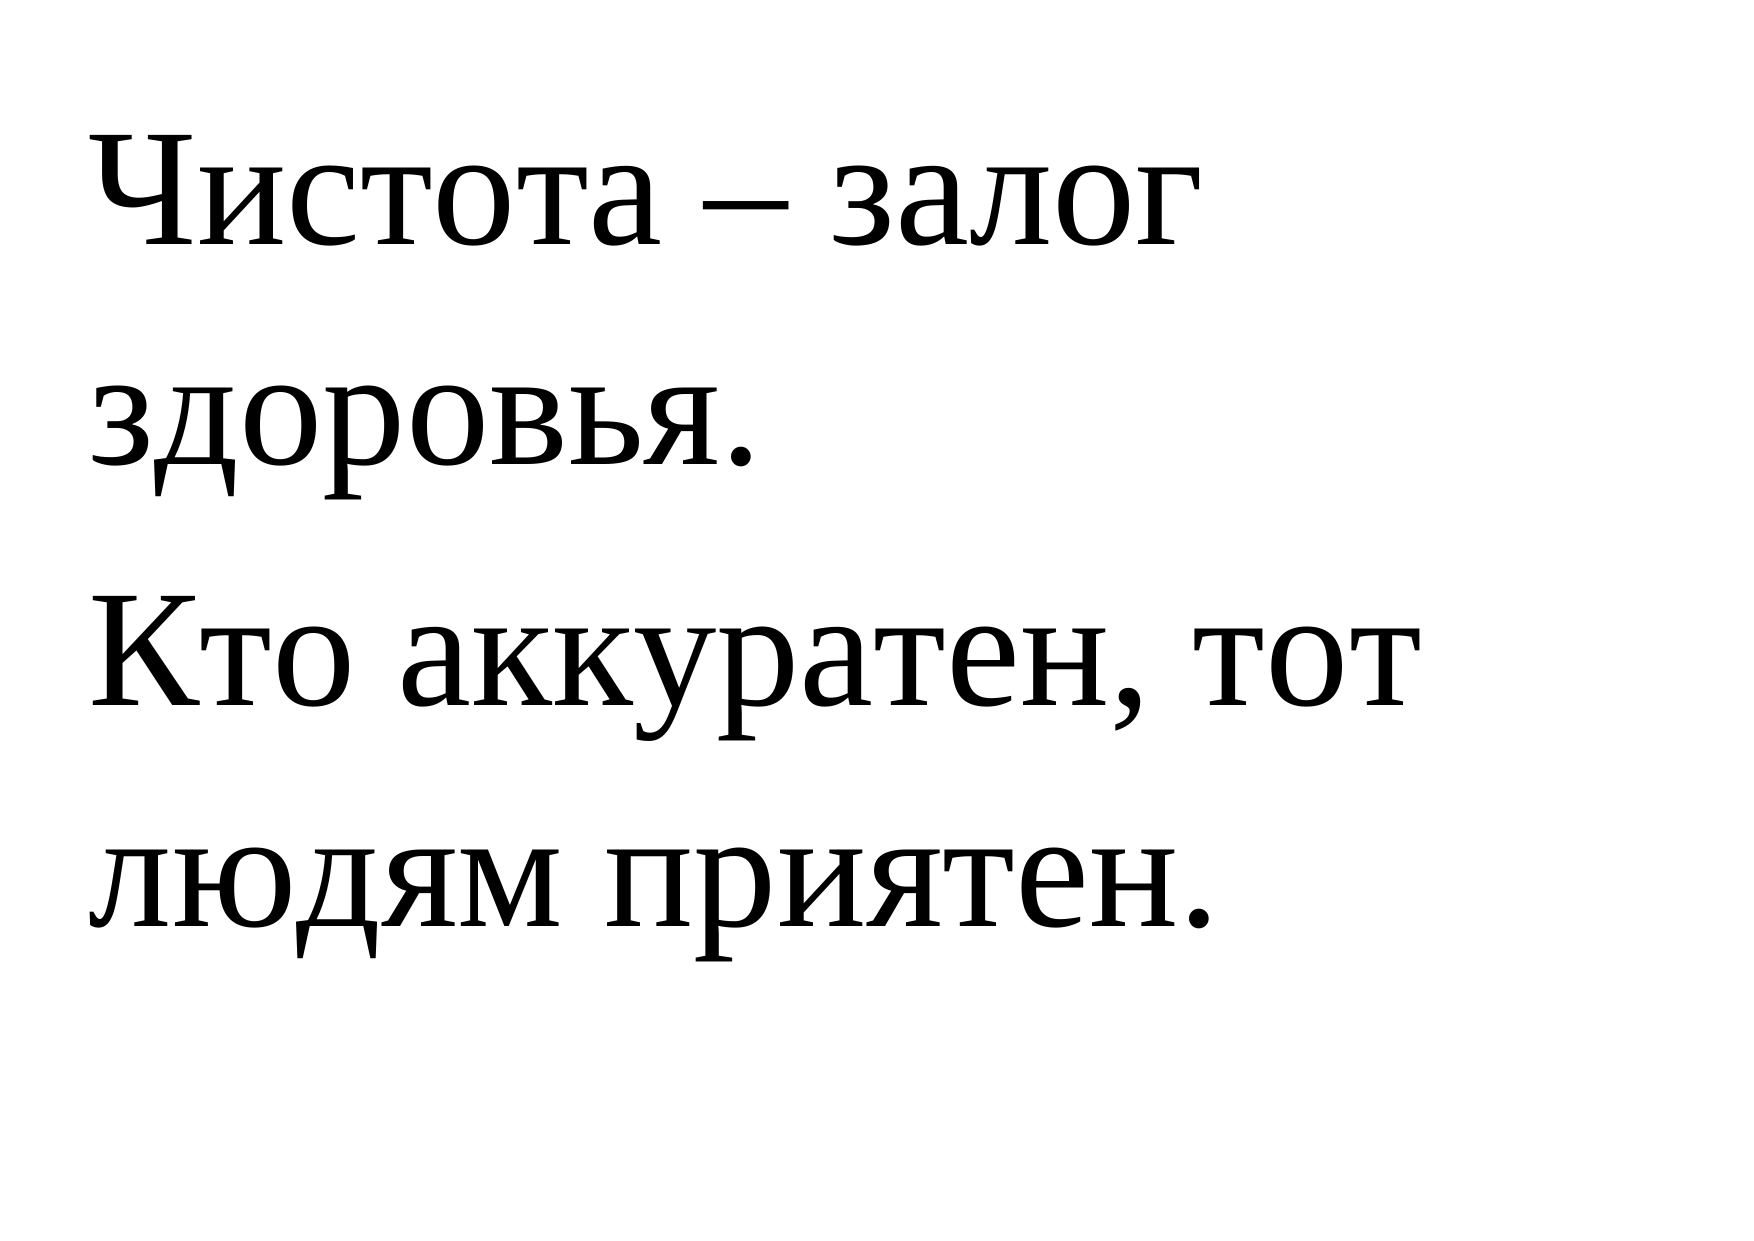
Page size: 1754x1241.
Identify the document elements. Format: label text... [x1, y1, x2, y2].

text Кто аккуратен, тот людям приятен. [89, 550, 1680, 962]
text Чистота – залог здоровья. [89, 88, 1680, 501]
